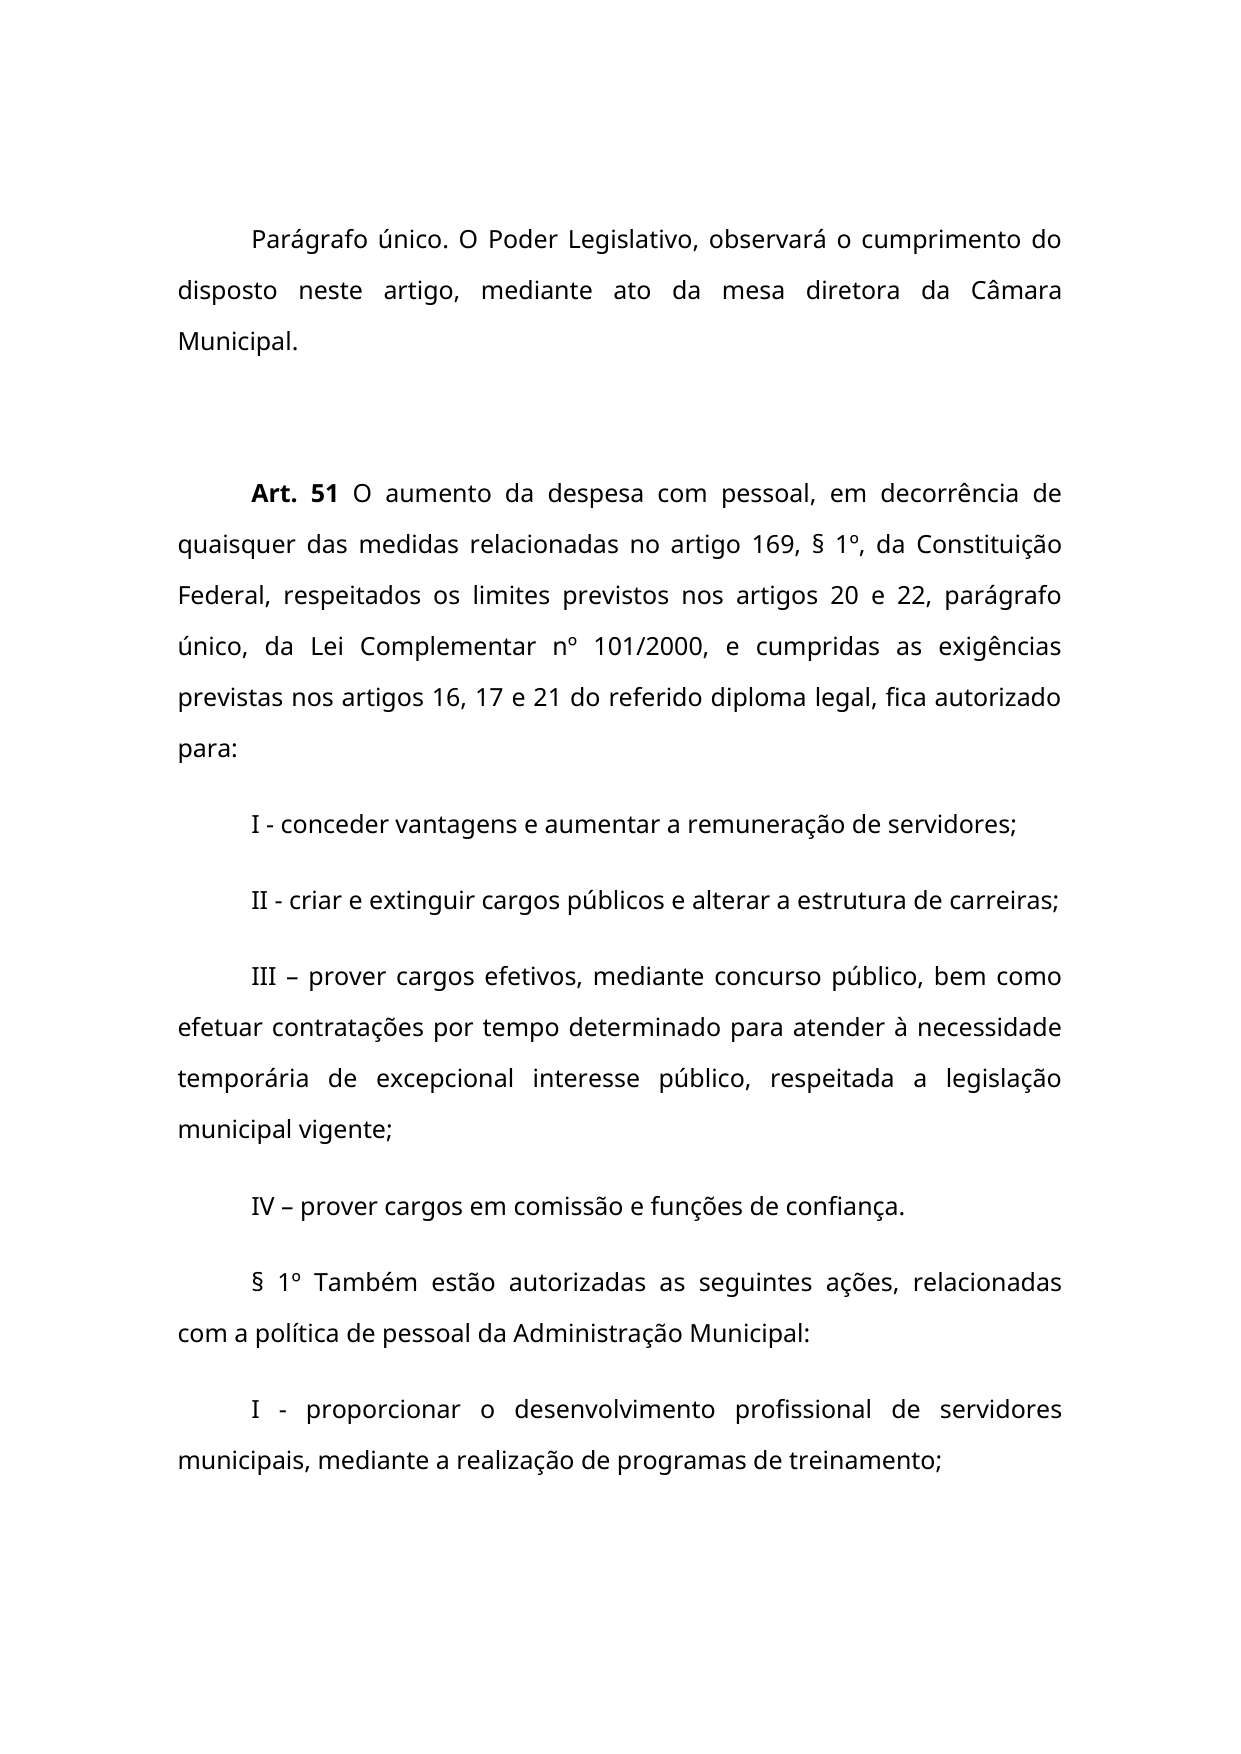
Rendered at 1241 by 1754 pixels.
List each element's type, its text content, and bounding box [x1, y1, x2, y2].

text I - proporcionar o desenvolvimento profissional de servidores municipais, mediante a realização de programas de treinamento; [177, 1391, 1063, 1476]
text III – prover cargos efetivos, mediante concurso público, bem como efetuar contratações por tempo determinado para atender à necessidade temporária de excepcional interesse público, respeitada a legislação municipal vigente; [177, 959, 1063, 1146]
text I - conceder vantagens e aumentar a remuneração de servidores; [177, 807, 1063, 841]
text II - criar e extinguir cargos públicos e alterar a estrutura de carreiras; [177, 883, 1063, 917]
text Art. 51 O aumento da despesa com pessoal, em decorrência de quaisquer das medidas relacionadas no artigo 169, § 1º, da Constituição Federal, respeitados os limites previstos nos artigos 20 e 22, parágrafo único, da Lei Complementar nº 101/2000, e cumpridas as exigências previstas nos artigos 16, 17 e 21 do referido diploma legal, fica autorizado para: [177, 476, 1063, 765]
text § 1º Também estão autorizadas as seguintes ações, relacionadas com a política de pessoal da Administração Municipal: [177, 1264, 1063, 1349]
text IV – prover cargos em comissão e funções de confiança. [177, 1188, 1063, 1222]
text Parágrafo único. O Poder Legislativo, observará o cumprimento do disposto neste artigo, mediante ato da mesa diretora da Câmara Municipal. [177, 222, 1063, 358]
